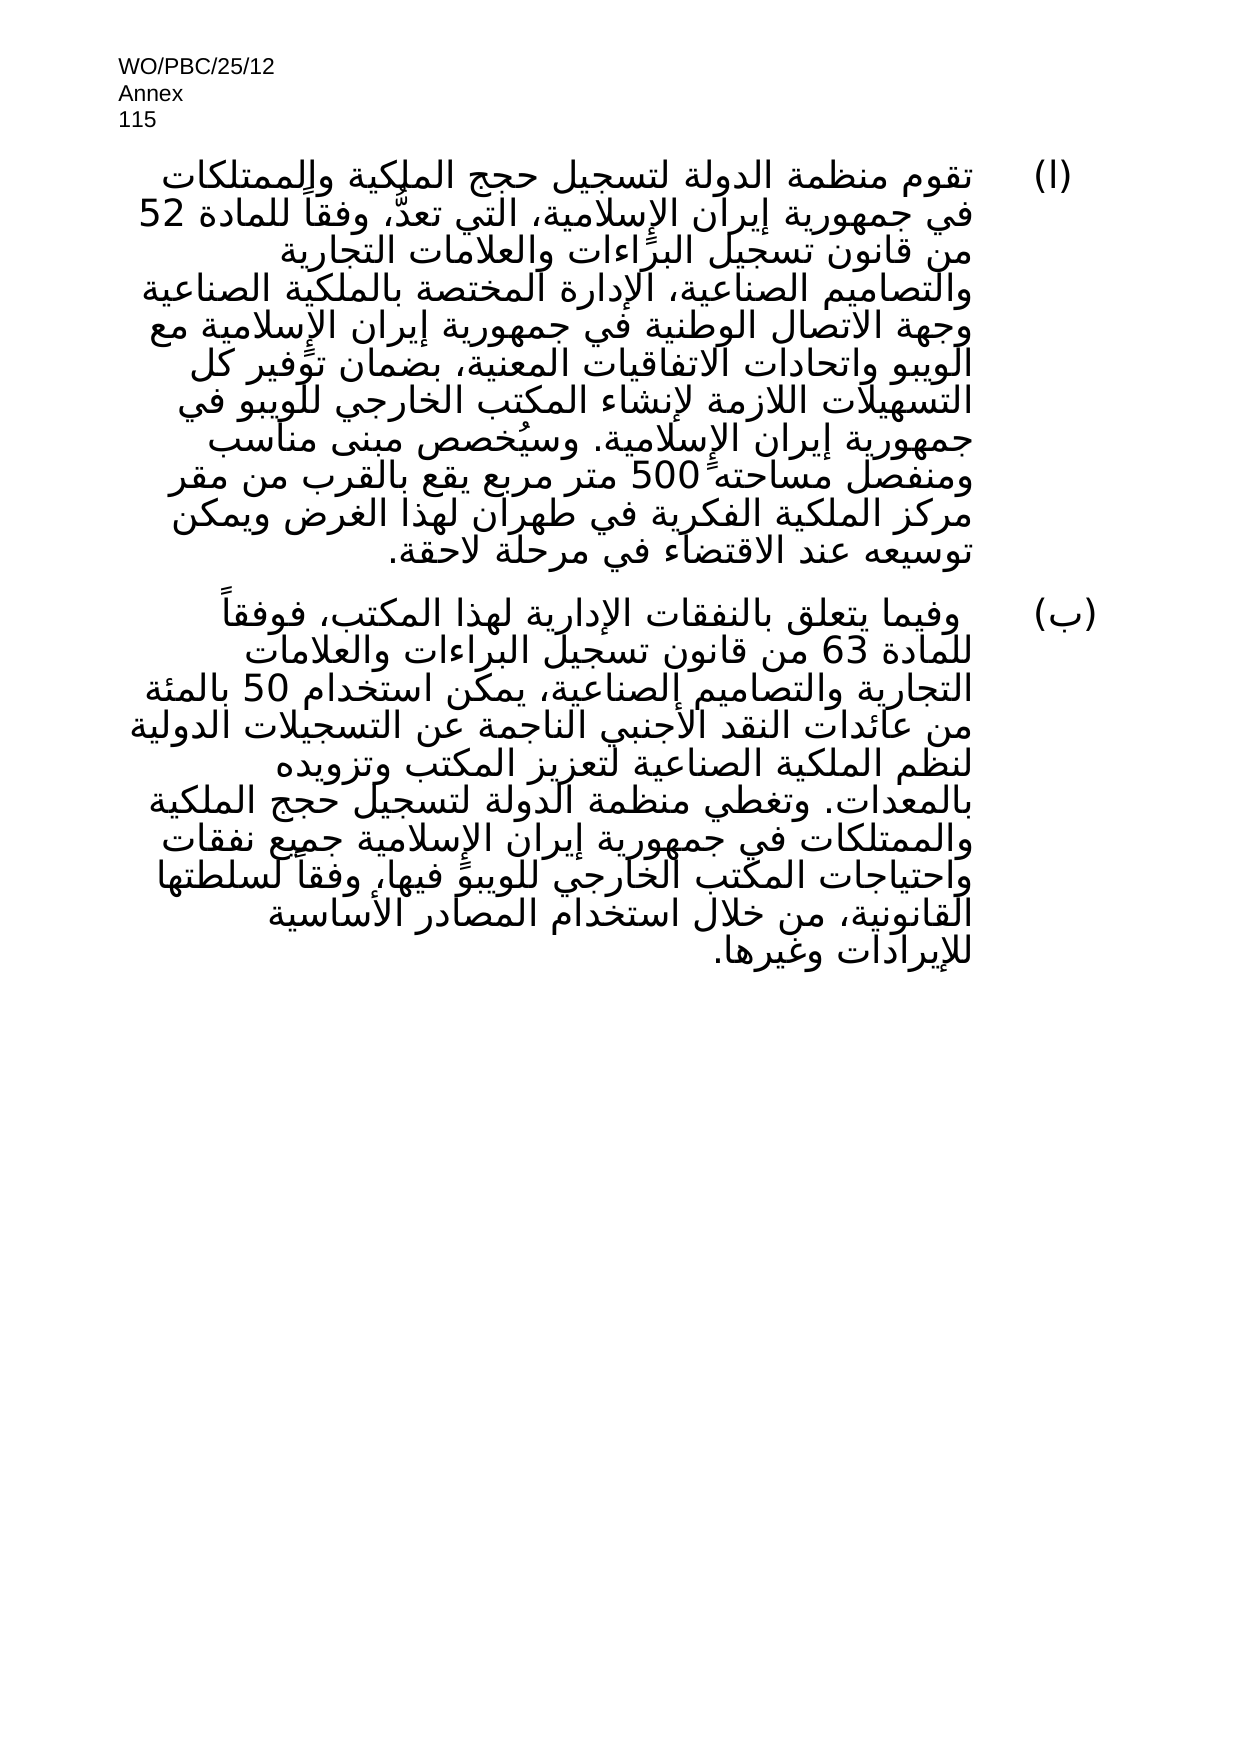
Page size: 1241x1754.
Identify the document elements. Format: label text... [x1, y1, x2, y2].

list وفيما يتعلق بالنفقات الإدارية لهذا المكتب، فوفقاً للمادة 63 من قانون تسجيل البراءات والعلامات التجارية والتصاميم الصناعية، يمكن استخدام 50 بالمئة من عائدات النقد الأجنبي الناجمة عن التسجيلات الدولية لنظم الملكية الصناعية لتعزيز المكتب وتزويده بالمعدات. وتغطي منظمة الدولة لتسجيل حجج الملكية والممتلكات في جمهورية إيران الإٍسلامية جميع نفقات واحتياجات المكتب الخارجي للويبو فيها، وفقاً لسلطتها القانونية، من خلال استخدام المصادر الأساسية للإيرادات وغيرها. [118, 596, 1033, 971]
list تقوم منظمة الدولة لتسجيل حجج الملكية والممتلكات في جمهورية إيران الإٍسلامية، التي تعدُّ، وفقاً للمادة 52 من قانون تسجيل البراءات والعلامات التجارية والتصاميم الصناعية، الإدارة المختصة بالملكية الصناعية وجهة الاتصال الوطنية في جمهورية إيران الإٍسلامية مع الويبو واتحادات الاتفاقيات المعنية، بضمان توفير كل التسهيلات اللازمة لإنشاء المكتب الخارجي للويبو في جمهورية إيران الإٍسلامية. وسيُخصص مبنى مناسب ومنفصل مساحته 500 متر مربع يقع بالقرب من مقر مركز الملكية الفكرية في طهران لهذا الغرض ويمكن توسيعه عند الاقتضاء في مرحلة لاحقة. [118, 158, 1033, 571]
